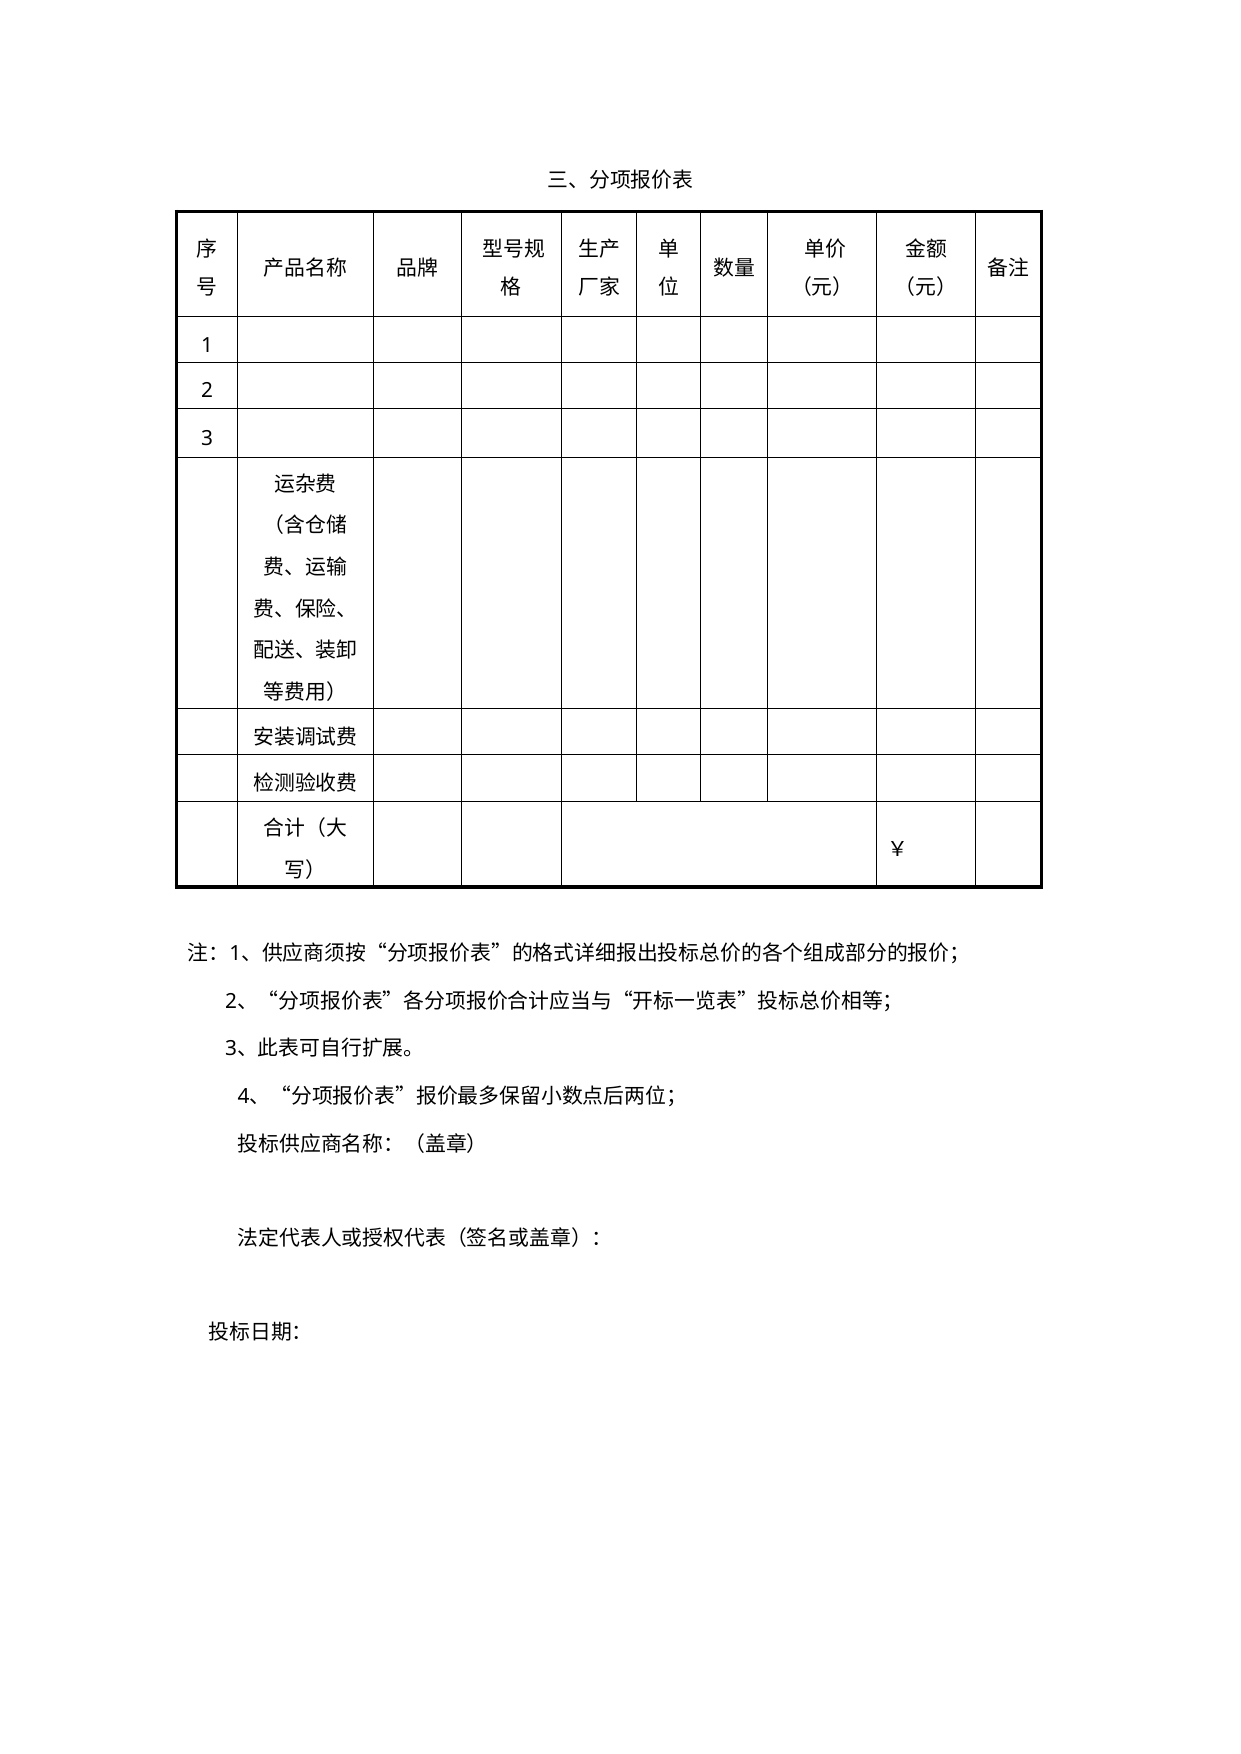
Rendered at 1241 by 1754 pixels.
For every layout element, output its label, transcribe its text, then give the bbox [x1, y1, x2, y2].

table_cell ￥ [877, 802, 975, 885]
table_cell [374, 755, 461, 801]
table_cell [701, 409, 767, 457]
table_cell [768, 317, 876, 362]
table_cell 运杂费 （含仓储费、运输费、保险、配送、装卸等费用） [238, 458, 373, 708]
table_cell [238, 317, 373, 362]
table_cell [976, 755, 1040, 801]
table_cell [701, 458, 767, 708]
table_cell [877, 458, 975, 708]
table_cell [637, 709, 700, 754]
table_header 序号 [178, 213, 237, 316]
table_cell [768, 709, 876, 754]
text 注：1、供应商须按“分项报价表”的格式详细报出投标总价的各个组成部分的报价； [187, 935, 1053, 968]
table_cell [178, 709, 237, 754]
subtitle 分项报价表 [187, 162, 1053, 194]
table_header 型号规格 [462, 213, 561, 316]
table_cell [976, 317, 1040, 362]
table_cell [562, 363, 636, 407]
table_cell [562, 409, 636, 457]
table_cell [637, 458, 700, 708]
table_cell 安装调试费 [238, 709, 373, 754]
table_cell [976, 458, 1040, 708]
table_header 生产 厂家 [562, 213, 636, 316]
table_cell [768, 755, 876, 801]
table_header 品牌 [374, 213, 461, 316]
table_cell [768, 363, 876, 407]
table_cell [637, 317, 700, 362]
table_header 数量 [701, 213, 767, 316]
text 投标供应商名称：（盖章） [187, 1126, 1053, 1158]
table_cell [637, 409, 700, 457]
table_cell [768, 458, 876, 708]
text 4、“分项报价表”报价最多保留小数点后两位； [187, 1078, 1053, 1111]
table_cell [178, 458, 237, 708]
table_cell 合计（大写） [238, 802, 373, 885]
table_cell [637, 755, 700, 801]
table_cell [462, 363, 561, 407]
table_cell [462, 409, 561, 457]
table_cell [701, 755, 767, 801]
table_cell [462, 709, 561, 754]
table_cell [462, 458, 561, 708]
text 2、“分项报价表”各分项报价合计应当与“开标一览表”投标总价相等； [187, 983, 1053, 1015]
table_cell [637, 363, 700, 407]
table_cell [877, 409, 975, 457]
table_cell [976, 709, 1040, 754]
table_cell [462, 802, 561, 885]
table_cell [976, 409, 1040, 457]
table_cell [462, 317, 561, 362]
table_cell 1 [178, 317, 237, 362]
table_cell [768, 409, 876, 457]
table_cell [238, 409, 373, 457]
table_cell [562, 317, 636, 362]
table_cell [374, 709, 461, 754]
table_header 备注 [976, 213, 1040, 316]
table_cell [877, 709, 975, 754]
table_header 产品名称 [238, 213, 373, 316]
table_header 单位 [637, 213, 700, 316]
table_cell [877, 755, 975, 801]
table_cell [238, 363, 373, 407]
table_cell [562, 755, 636, 801]
table_cell [374, 802, 461, 885]
table_cell 2 [178, 363, 237, 407]
table_cell [374, 317, 461, 362]
table_cell [562, 802, 876, 885]
table_cell [462, 755, 561, 801]
table_header 单价（元） [768, 213, 876, 316]
table_cell [877, 363, 975, 407]
text 法定代表人或授权代表（签名或盖章）： [187, 1220, 1053, 1252]
table_cell [178, 755, 237, 801]
table_cell 3 [178, 409, 237, 457]
table_cell [877, 317, 975, 362]
table_cell [562, 458, 636, 708]
table_cell [374, 363, 461, 407]
table_cell [976, 363, 1040, 407]
table_cell [701, 709, 767, 754]
table_cell [178, 802, 237, 885]
table_cell 检测验收费 [238, 755, 373, 801]
table_cell [701, 317, 767, 362]
table_cell [701, 363, 767, 407]
table_cell [976, 802, 1040, 885]
table_cell [562, 709, 636, 754]
text 3、此表可自行扩展。 [187, 1030, 1053, 1063]
table_cell [374, 409, 461, 457]
text 投标日期： [187, 1314, 1053, 1347]
table_header 金额（元） [877, 213, 975, 316]
table_cell [374, 458, 461, 708]
